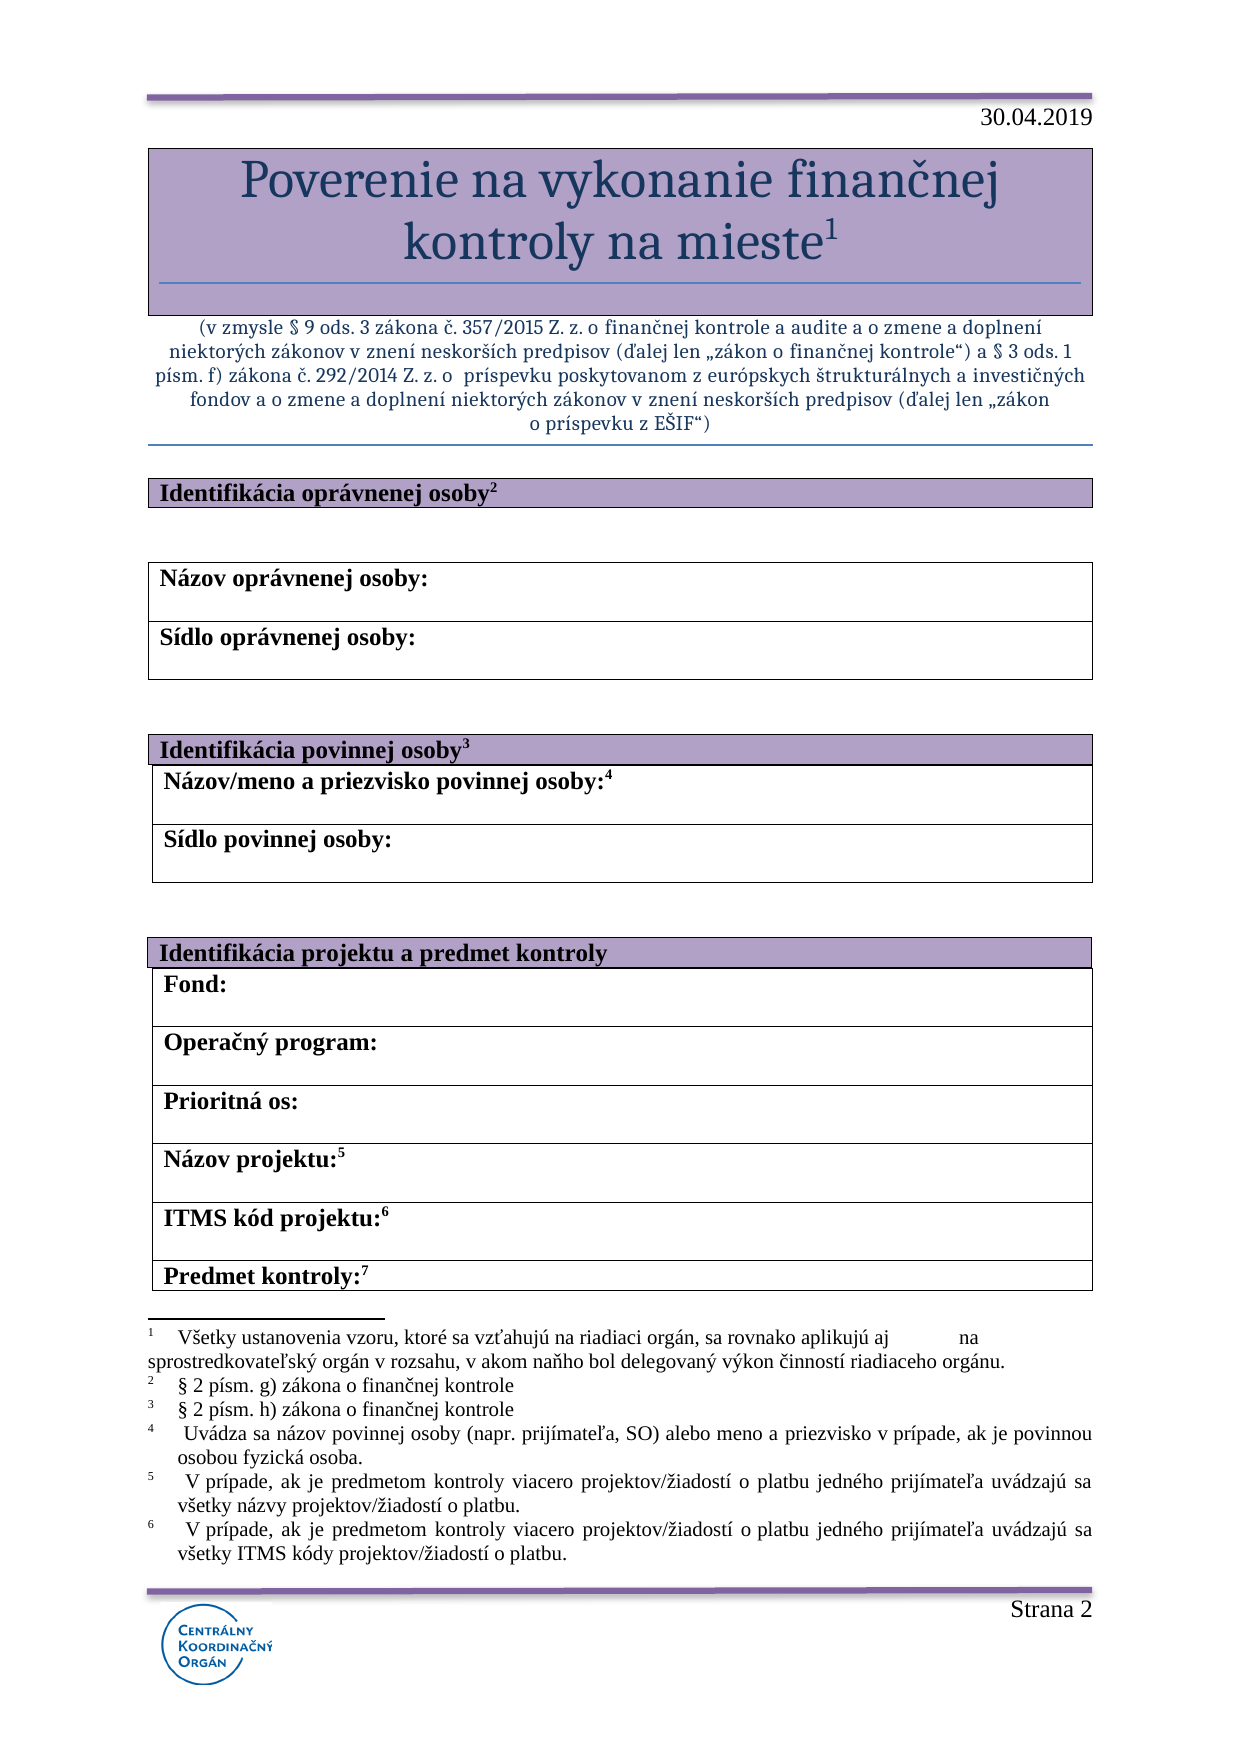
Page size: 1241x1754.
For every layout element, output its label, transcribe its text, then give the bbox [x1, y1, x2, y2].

table_cell Operačný program: [153, 1027, 1092, 1085]
table_header Názov/meno a priezvisko povinnej osoby: [153, 766, 1092, 823]
table_cell Prioritná os: [153, 1086, 1092, 1143]
table_cell Sídlo povinnej osoby: [153, 825, 1092, 882]
table_header Identifikácia projektu a predmet kontroly [148, 938, 1091, 967]
table_cell ITMS kód projektu: [153, 1203, 1092, 1260]
table_header Identifikácia oprávnenej osoby [149, 479, 1092, 507]
table_cell Sídlo oprávnenej osoby: [149, 622, 1092, 679]
table_header Poverenie na vykonanie finančnej kontroly na mieste [149, 149, 1092, 315]
picture [159, 1602, 272, 1684]
table_header Fond: [153, 969, 1092, 1026]
table_header Názov oprávnenej osoby: [149, 563, 1092, 621]
title (v zmysle § 9 ods. 3 zákona č. 357/2015 Z. z. o finančnej kontrole a audite a o zmene a doplnení niektorých zákonov v znení neskorších predpisov (ďalej len „zákon o finančnej kontrole“) a § 3 ods. 1 písm. f) zákona č. 292/2014 Z. z. o príspevku poskytovanom z európskych štrukturálnych a investičných fondov a o zmene a doplnení niektorých zákonov v znení neskorších predpisov (ďalej len „zákon o príspevku z EŠIF“) [148, 316, 1093, 444]
table_header Identifikácia povinnej osoby [149, 735, 1092, 764]
table_cell Názov projektu: [153, 1144, 1092, 1202]
table_cell Predmet kontroly: [153, 1261, 1092, 1290]
